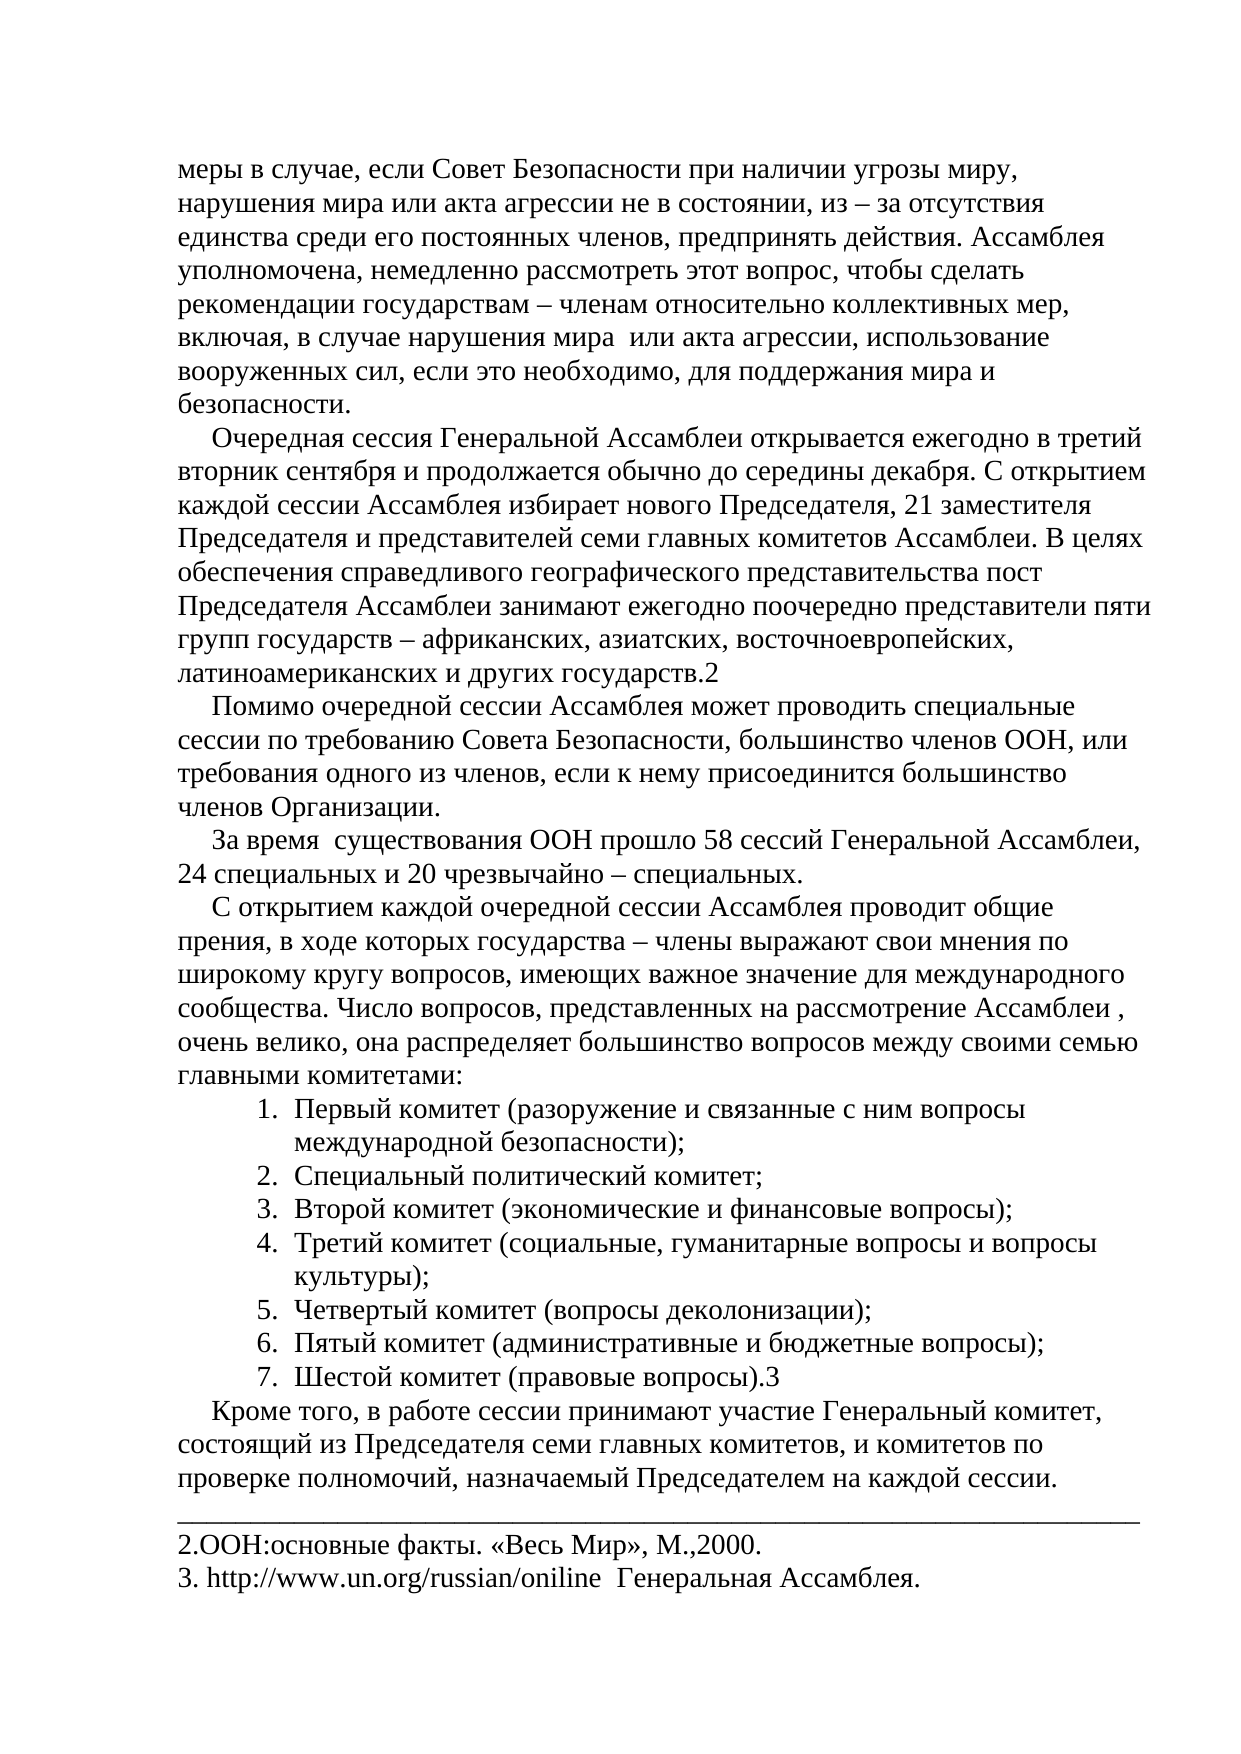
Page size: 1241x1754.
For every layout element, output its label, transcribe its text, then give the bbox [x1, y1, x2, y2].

text Очередная сессия Генеральной Ассамблеи открывается ежегодно в третий вторник сентября и продолжается обычно до середины декабря. С открытием каждой сессии Ассамблея избирает нового Председателя, 21 заместителя Председателя и представителей семи главных комитетов Ассамблеи. В целях обеспечения справедливого географического представительства пост Председателя Ассамблеи занимают ежегодно поочередно представители пяти групп государств – африканских, азиатских, восточноевропейских, латиноамериканских и других государств.2 [177, 420, 1152, 688]
text 3. http://www.un.org/russian/oniline Генеральная Ассамблея. [177, 1560, 1152, 1594]
list Третий комитет (социальные, гуманитарные вопросы и вопросы культуры); [256, 1225, 1152, 1292]
list Пятый комитет (административные и бюджетные вопросы); [256, 1326, 1152, 1359]
text С открытием каждой очередной сессии Ассамблея проводит общие прения, в ходе которых государства – члены выражают свои мнения по широкому кругу вопросов, имеющих важное значение для международного сообщества. Число вопросов, представленных на рассмотрение Ассамблеи , очень велико, она распределяет большинство вопросов между своими семью главными комитетами: [177, 889, 1152, 1091]
list Специальный политический комитет; [256, 1158, 1152, 1191]
text Кроме того, в работе сессии принимают участие Генеральный комитет, состоящий из Председателя семи главных комитетов, и комитетов по проверке полномочий, назначаемый Председателем на каждой сессии. [177, 1393, 1152, 1493]
list Четвертый комитет (вопросы деколонизации); [256, 1292, 1152, 1326]
list Шестой комитет (правовые вопросы).3 [256, 1359, 1152, 1393]
list Второй комитет (экономические и финансовые вопросы); [256, 1191, 1152, 1225]
text Помимо очередной сессии Ассамблея может проводить специальные сессии по требованию Совета Безопасности, большинство членов ООН, или требования одного из членов, если к нему присоединится большинство членов Организации. [177, 688, 1152, 822]
text меры в случае, если Совет Безопасности при наличии угрозы миру, нарушения мира или акта агрессии не в состоянии, из – за отсутствия единства среди его постоянных членов, предпринять действия. Ассамблея уполномочена, немедленно рассмотреть этот вопрос, чтобы сделать рекомендации государствам – членам относительно коллективных мер, включая, в случае нарушения мира или акта агрессии, использование вооруженных сил, если это необходимо, для поддержания мира и безопасности. [177, 152, 1152, 420]
text __________________________________________________________________ [177, 1493, 1152, 1527]
text За время существования ООН прошло 58 сессий Генеральной Ассамблеи, 24 специальных и 20 чрезвычайно – специальных. [177, 822, 1152, 889]
list Первый комитет (разоружение и связанные с ним вопросы международной безопасности); [256, 1091, 1152, 1158]
text 2.ООН:основные факты. «Весь Мир», М.,2000. [177, 1527, 1152, 1560]
